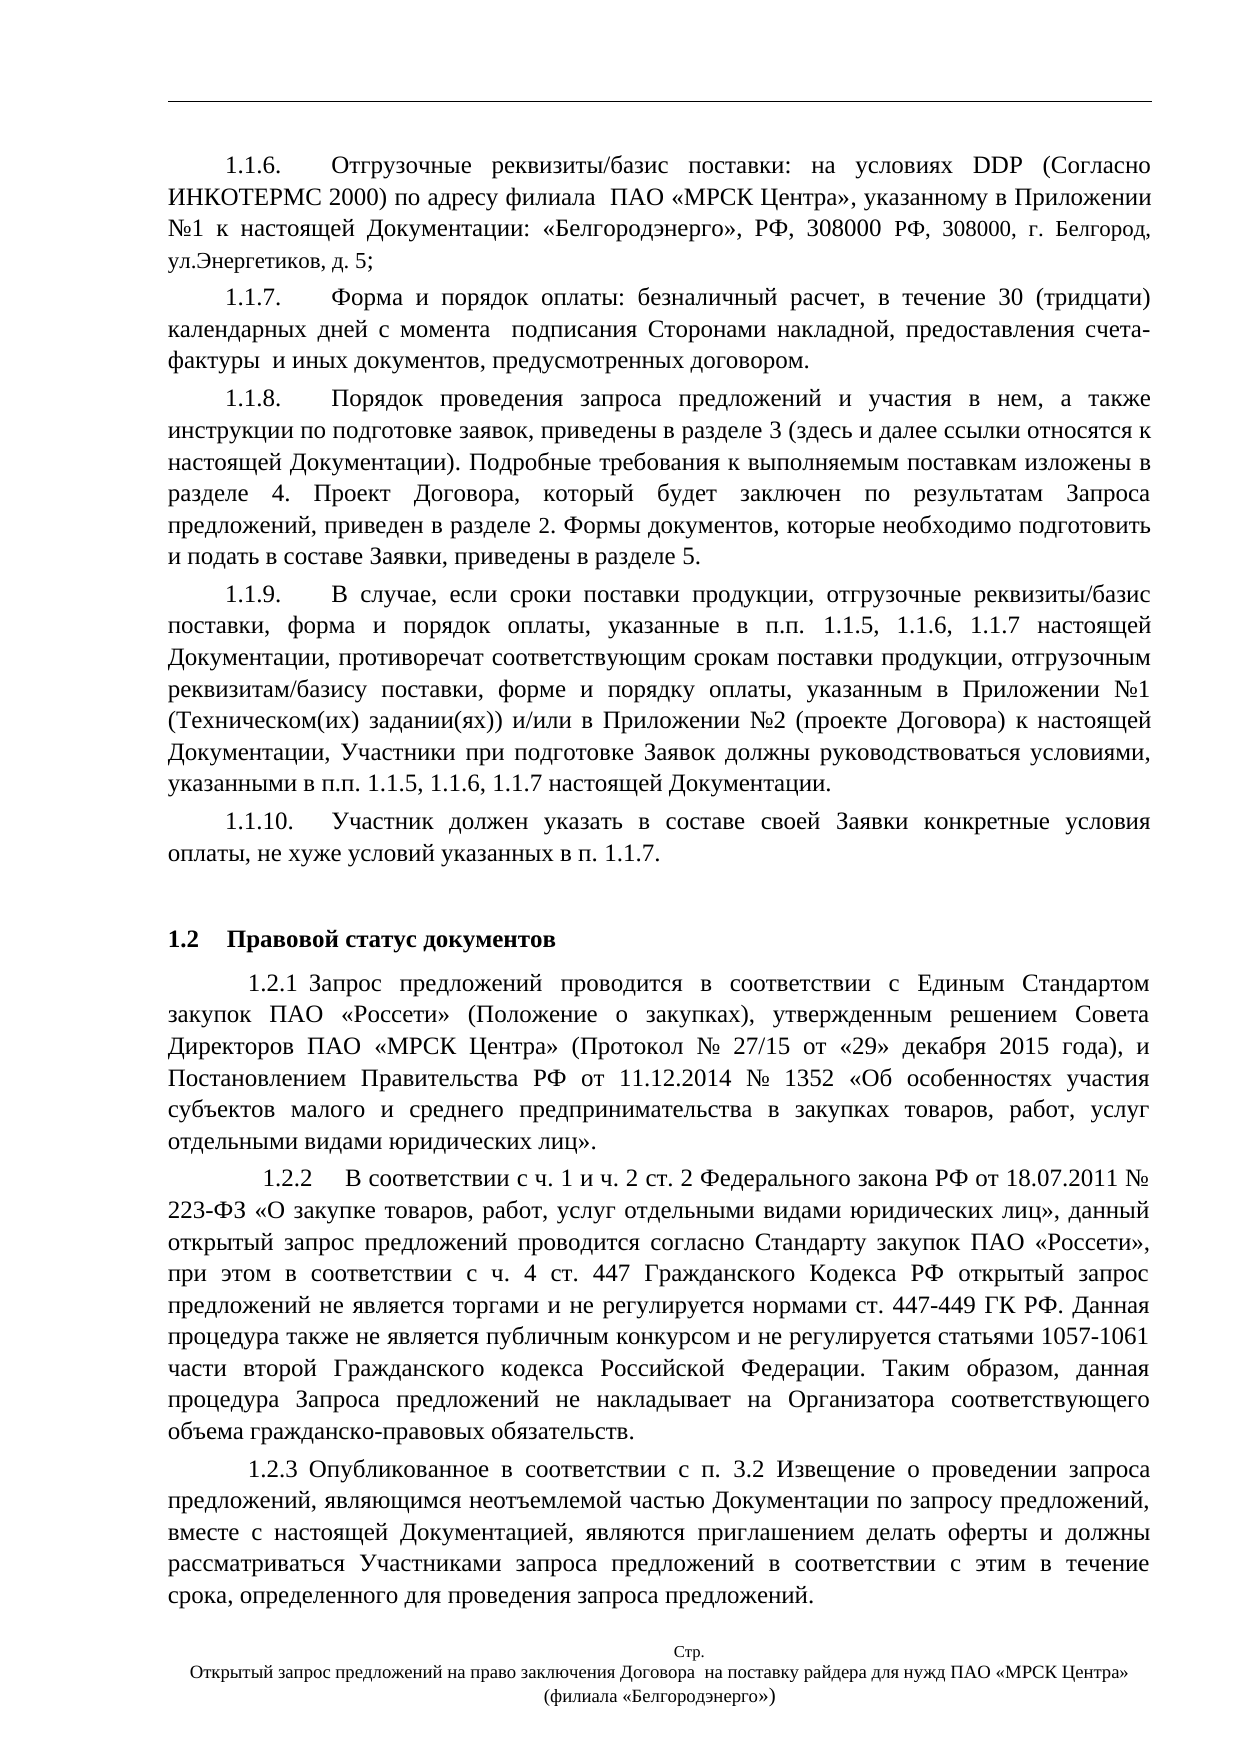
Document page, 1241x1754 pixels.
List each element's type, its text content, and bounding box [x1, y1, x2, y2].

list Запрос предложений проводится в соответствии с Единым Стандартом закупок ПАО «Россети» (Положение о закупках), утвержденным решением Совета Директоров ПАО «МРСК Центра» (Протокол № 27/15 от «29» декабря 2015 года), и Постановлением Правительства РФ от 11.12.2014 № 1352 «Об особенностях участия субъектов малого и среднего предпринимательства в закупках товаров, работ, услуг отдельными видами юридических лиц». [168, 968, 1150, 1154]
list Отгрузочные реквизиты/базис поставки: на условиях DDP (Согласно ИНКОТЕРМС 2000) по адресу филиала ПАО «МРСК Центра», указанному в Приложении №1 к настоящей Документации: «Белгородэнерго», РФ, 308000 РФ, 308000, г. Белгород, ул.Энергетиков, д. 5; [168, 150, 1152, 273]
list В соответствии с ч. 1 и ч. 2 ст. 2 Федерального закона РФ от 18.07.2011 № 223-ФЗ «О закупке товаров, работ, услуг отдельными видами юридических лиц», данный открытый запрос предложений проводится согласно Стандарту закупок ПАО «Россети», при этом в соответствии с ч. 4 ст. 447 Гражданского Кодекса РФ открытый запрос предложений не является торгами и не регулируется нормами ст. 447-449 ГК РФ. Данная процедура также не является публичным конкурсом и не регулируется статьями 1057-1061 части второй Гражданского кодекса Российской Федерации. Таким образом, данная процедура Запроса предложений не накладывает на Организатора соответствующего объема гражданско-правовых обязательств. [168, 1163, 1150, 1445]
subtitle Правовой статус документов [168, 924, 1152, 953]
list Форма и порядок оплаты: безналичный расчет, в течение 30 (тридцати) календарных дней с момента подписания Сторонами накладной, предоставления счета-фактуры и иных документов, предусмотренных договором. [168, 282, 1152, 374]
